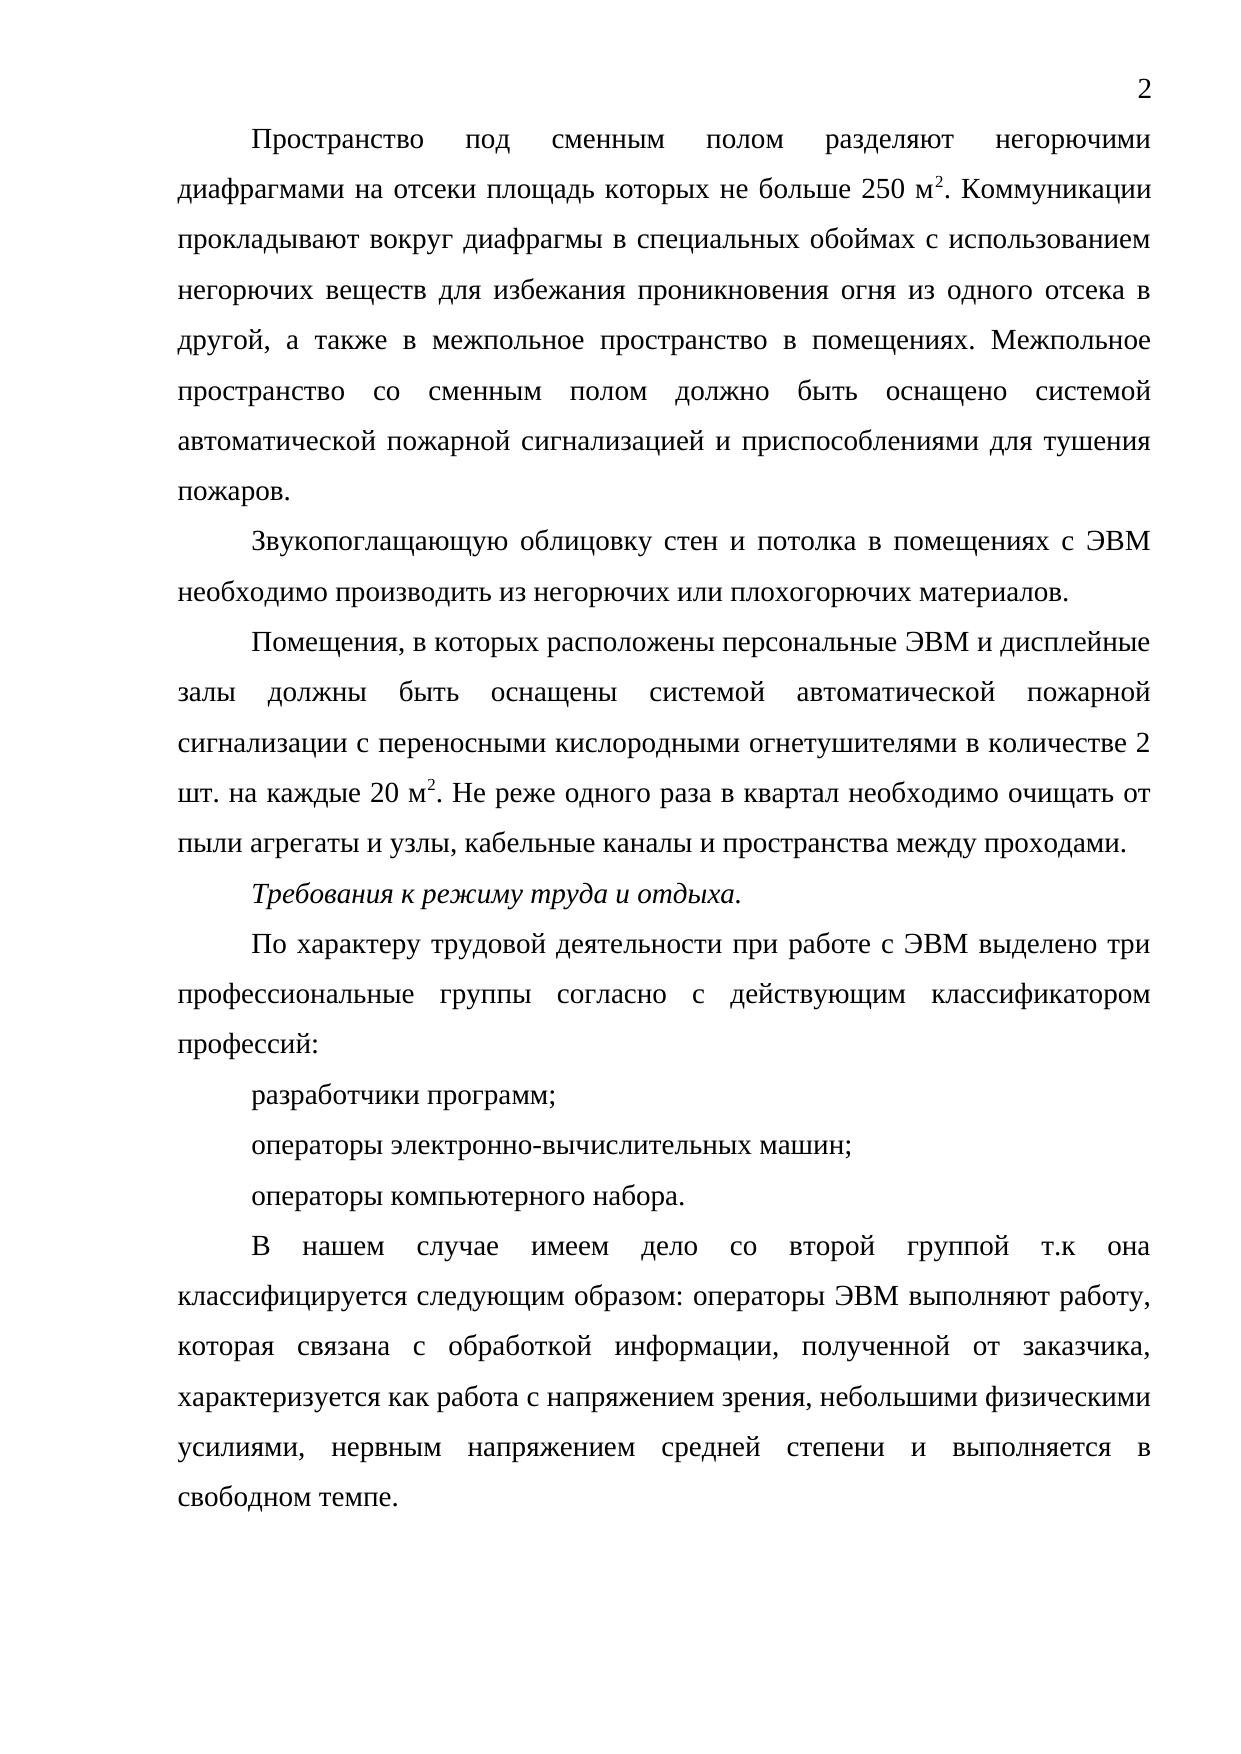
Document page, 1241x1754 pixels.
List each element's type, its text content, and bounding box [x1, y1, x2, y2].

text Звукопоглащающую облицовку стен и потолка в помещениях с ЭВМ необходимо производить из негорючих или плохогорючих материалов. [177, 523, 1152, 607]
text Требования к режиму труда и отдыха. [177, 876, 1152, 909]
text Пространство под сменным полом разделяют негорючими диафрагмами на отсеки площадь которых не больше 250 м2. Коммуникации прокладывают вокруг диафрагмы в специальных обоймах с использованием негорючих веществ для избежания проникновения огня из одного отсека в другой, а также в межпольное пространство в помещениях. Межпольное пространство со сменным полом должно быть оснащено системой автоматической пожарной сигнализацией и приспособлениями для тушения пожаров. [177, 121, 1152, 507]
text Помещения, в которых расположены персональные ЭВМ и дисплейные залы должны быть оснащены системой автоматической пожарной сигнализации с переносными кислородными огнетушителями в количестве 2 шт. на каждые 20 м2. Не реже одного раза в квартал необходимо очищать от пыли агрегаты и узлы, кабельные каналы и пространства между проходами. [177, 624, 1152, 859]
text разработчики программ; [177, 1077, 1152, 1111]
text операторы компьютерного набора. [177, 1178, 1152, 1211]
text По характеру трудовой деятельности при работе с ЭВМ выделено три профессиональные группы согласно с действующим классификатором профессий: [177, 926, 1152, 1060]
text В нашем случае имеем дело со второй группой т.к она классифицируется следующим образом: операторы ЭВМ выполняют работу, которая связана с обработкой информации, полученной от заказчика, характеризуется как работа с напряжением зрения, небольшими физическими усилиями, нервным напряжением средней степени и выполняется в свободном темпе. [177, 1228, 1152, 1513]
text операторы электронно-вычислительных машин; [177, 1127, 1152, 1161]
